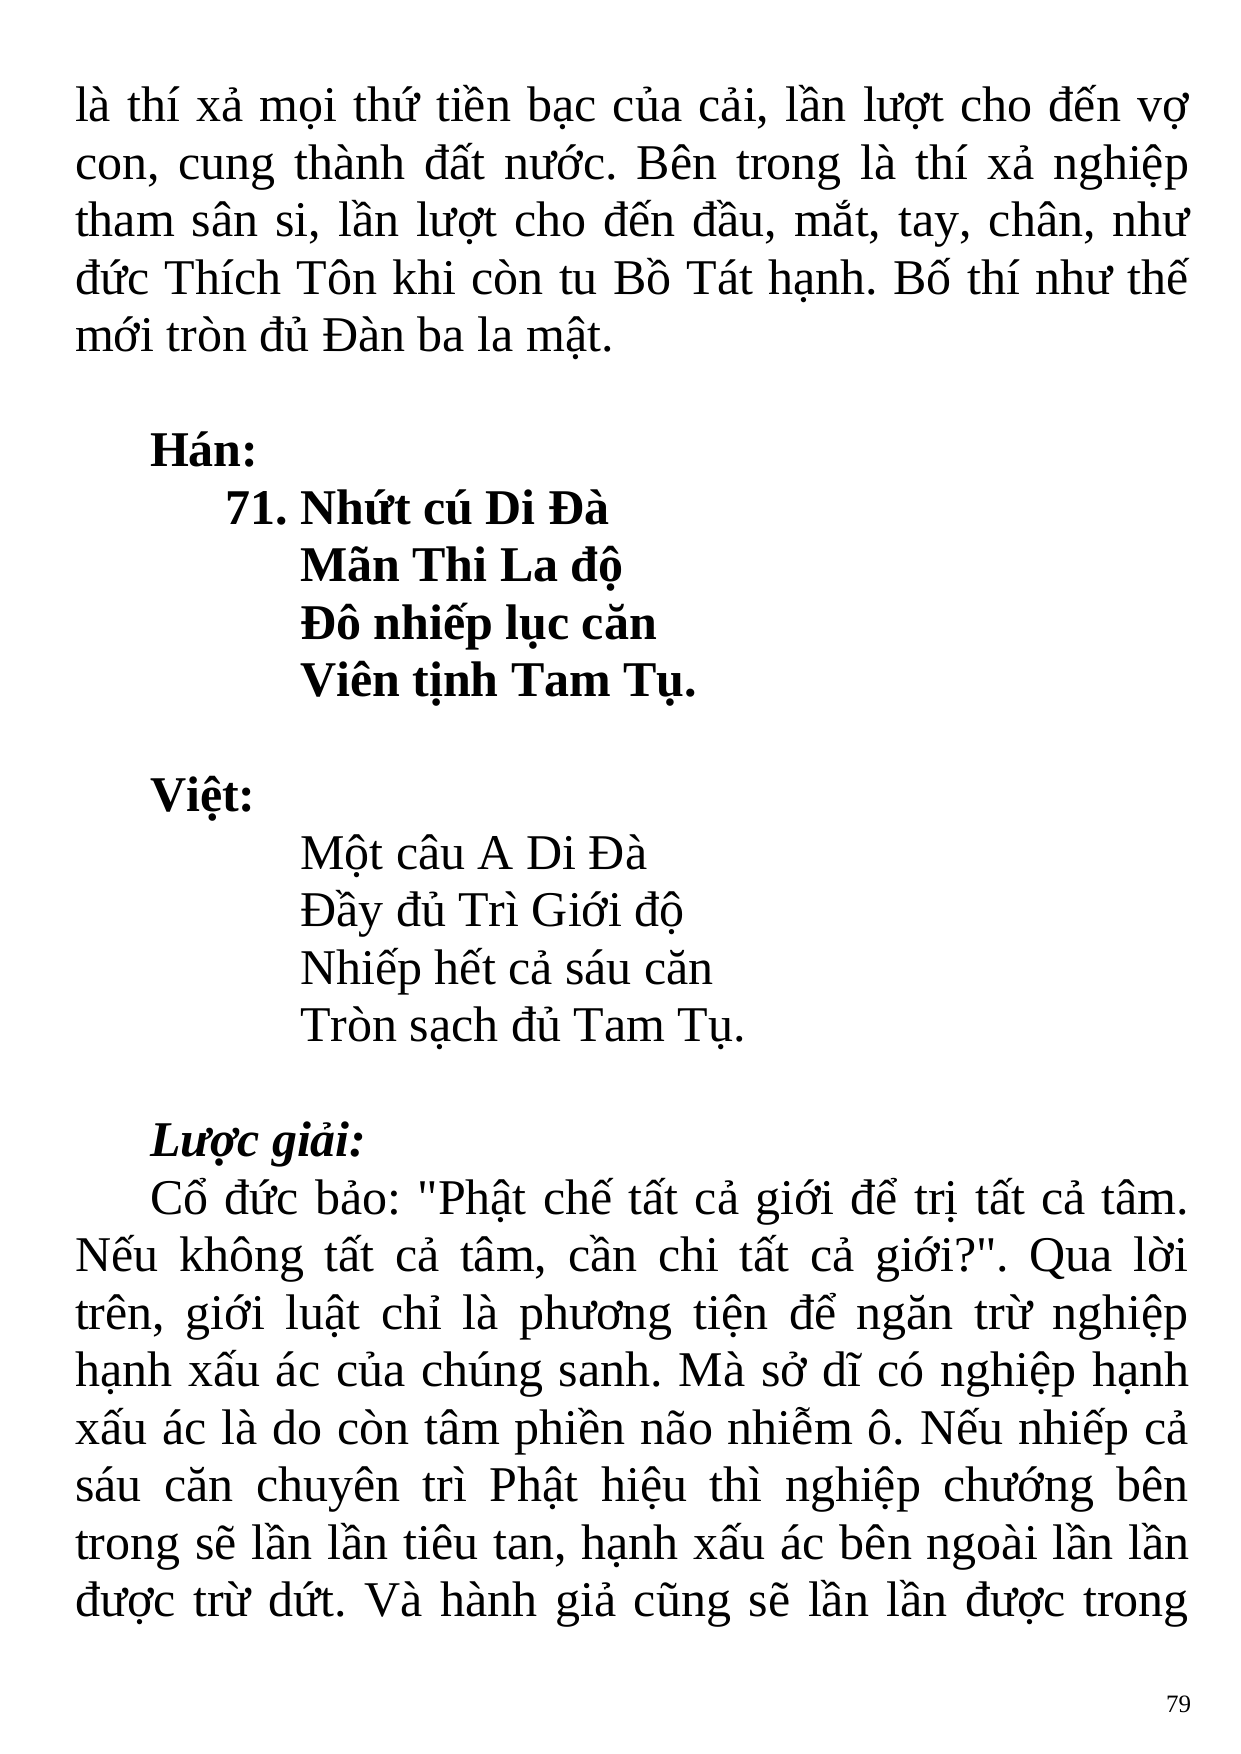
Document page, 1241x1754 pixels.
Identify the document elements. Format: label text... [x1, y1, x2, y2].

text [75, 75, 1191, 362]
text Một câu A Di Ðà [75, 822, 1191, 880]
text Ðô nhiếp lục căn [75, 592, 1191, 650]
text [75, 1167, 1191, 1627]
text Tròn sạch đủ Tam Tụ. [75, 995, 1191, 1052]
text Lược giải: [75, 1110, 1191, 1167]
text 71. Nhứt cú Di Ðà [75, 477, 1191, 535]
text Ðầy đủ Trì Giới độ [75, 880, 1191, 937]
text Mãn Thi La độ [75, 535, 1191, 592]
text Hán: [75, 420, 1191, 477]
text Nhiếp hết cả sáu căn [75, 937, 1191, 995]
text Việt: [75, 765, 1191, 822]
text Viên tịnh Tam Tụ. [75, 650, 1191, 707]
